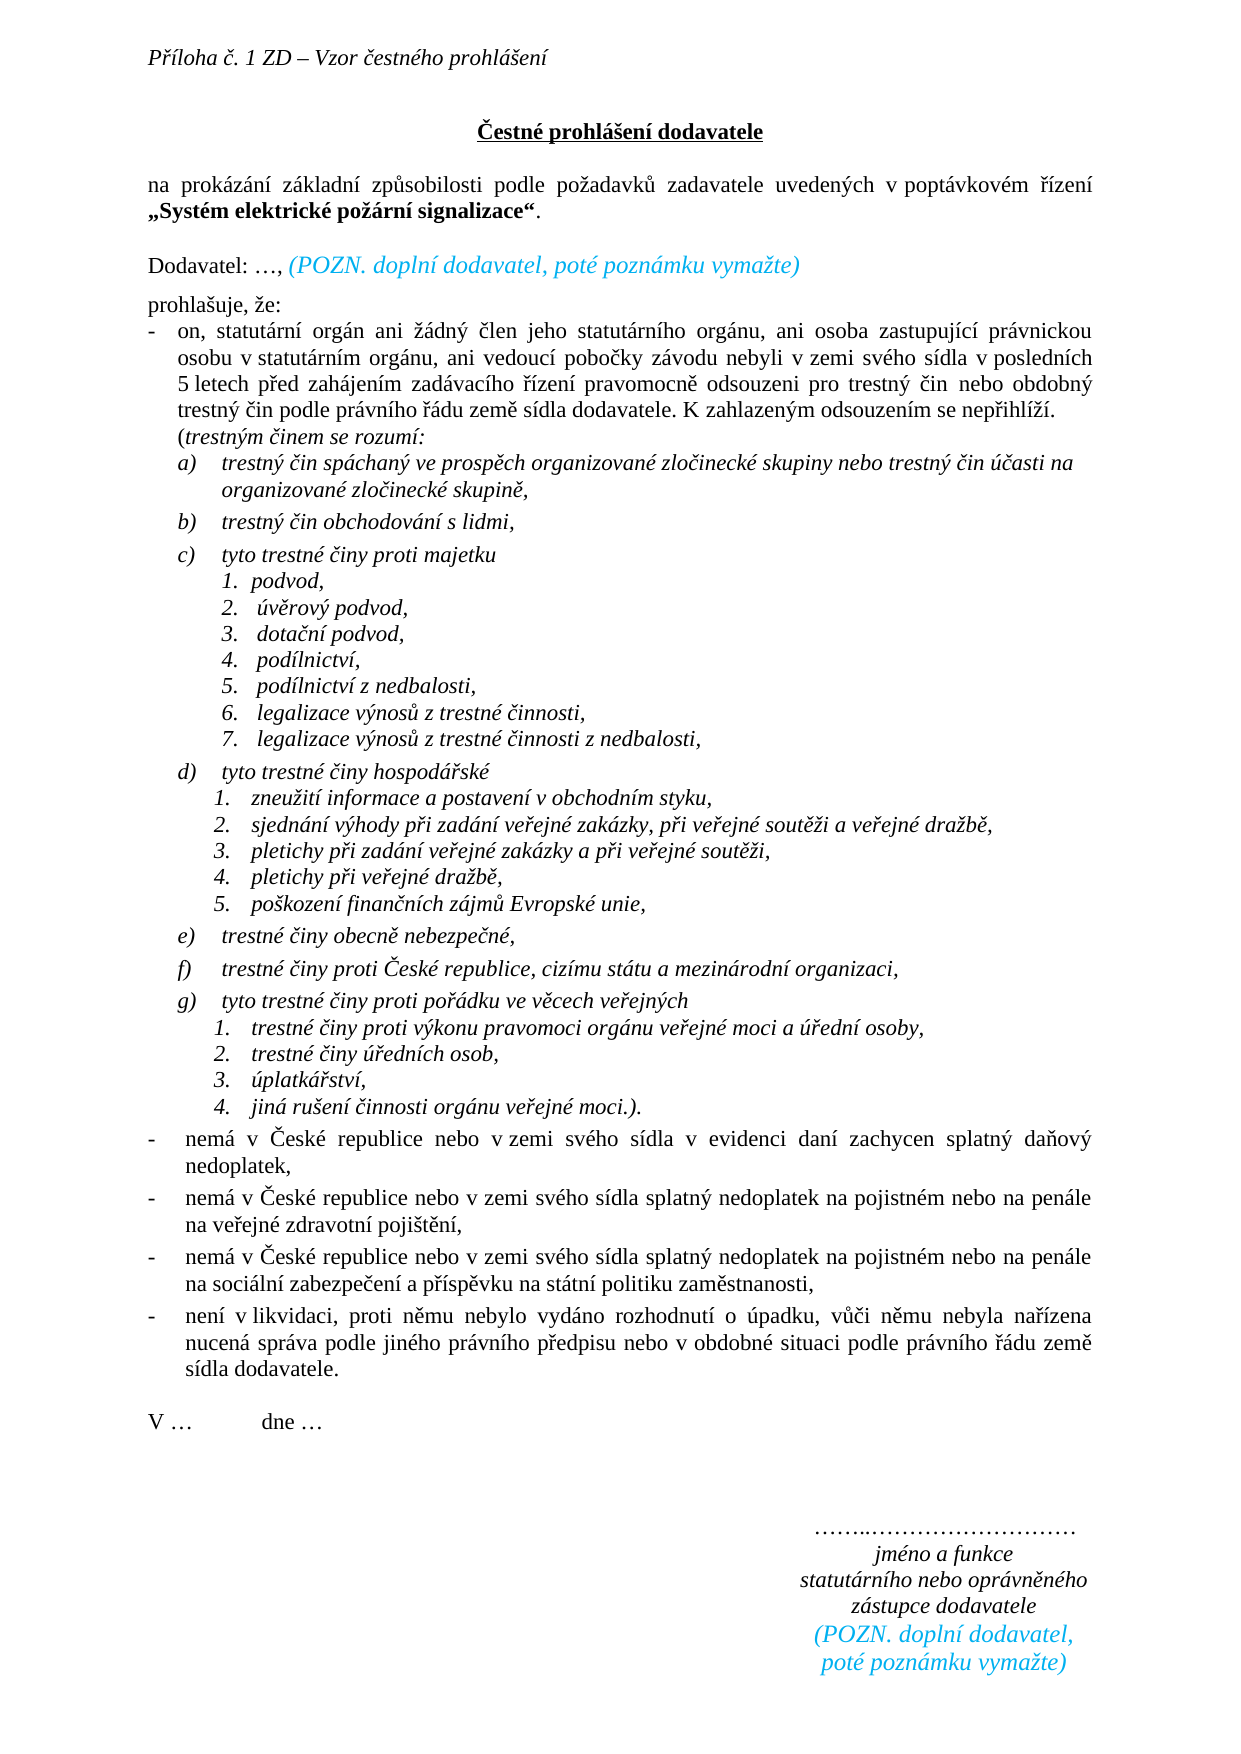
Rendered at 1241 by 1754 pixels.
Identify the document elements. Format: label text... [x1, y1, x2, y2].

list zneužití informace a postavení v obchodním styku, [213, 784, 1093, 811]
list legalizace výnosů z trestné činnosti, [221, 699, 1093, 725]
list úplatkářství, [213, 1067, 1093, 1093]
text d) tyto trestné činy hospodářské [177, 758, 1093, 784]
subtitle Čestné prohlášení dodavatele [148, 118, 1093, 144]
text prohlašuje, že: [148, 291, 1093, 317]
list nemá v České republice nebo v zemi svého sídla v evidenci daní zachycen splatný daňový nedoplatek, [148, 1126, 1093, 1178]
text jméno a funkce [797, 1539, 1093, 1566]
list podílnictví, [221, 646, 1093, 673]
text Dodavatel: …, (POZN. doplní dodavatel, poté poznámku vymažte) [148, 250, 1093, 279]
list jiná rušení činnosti orgánu veřejné moci.). [213, 1093, 1093, 1119]
list pletichy při zadání veřejné zakázky a při veřejné soutěži, [213, 837, 1093, 863]
text a) trestný čin spáchaný ve prospěch organizované zločinecké skupiny nebo trestný čin účasti na organizované zločinecké skupině, [177, 449, 1093, 502]
text e) trestné činy obecně nebezpečné, [177, 922, 1093, 949]
text b) trestný čin obchodování s lidmi, [177, 508, 1093, 534]
list poškození finančních zájmů Evropské unie, [213, 890, 1093, 916]
text V … dne … [148, 1408, 1093, 1434]
list není v likvidaci, proti němu nebylo vydáno rozhodnutí o úpadku, vůči němu nebyla nařízena nucená správa podle jiného právního předpisu nebo v obdobné situaci podle právního řádu země sídla dodavatele. [148, 1302, 1093, 1381]
list nemá v České republice nebo v zemi svého sídla splatný nedoplatek na pojistném nebo na penále na sociální zabezpečení a příspěvku na státní politiku zaměstnanosti, [148, 1243, 1093, 1296]
list legalizace výnosů z trestné činnosti z nedbalosti, [221, 725, 1093, 752]
list nemá v České republice nebo v zemi svého sídla splatný nedoplatek na pojistném nebo na penále na veřejné zdravotní pojištění, [148, 1184, 1093, 1237]
list trestné činy proti výkonu pravomoci orgánu veřejné moci a úřední osoby, [213, 1014, 1093, 1040]
list podílnictví z nedbalosti, [221, 673, 1093, 699]
list pletichy při veřejné dražbě, [213, 863, 1093, 890]
text (POZN. doplní dodavatel, poté poznámku vymažte) [797, 1619, 1093, 1676]
list trestné činy úředních osob, [213, 1040, 1093, 1067]
list sjednání výhody při zadání veřejné zakázky, při veřejné soutěži a veřejné dražbě, [213, 811, 1093, 837]
text statutárního nebo oprávněného [797, 1566, 1093, 1592]
text na prokázání základní způsobilosti podle požadavků zadavatele uvedených v poptávkovém řízení „Systém elektrické požární signalizace“. [148, 171, 1093, 223]
text g) tyto trestné činy proti pořádku ve věcech veřejných [177, 987, 1093, 1014]
list dotační podvod, [221, 620, 1093, 646]
text (trestným činem se rozumí: [177, 423, 1093, 449]
list on, statutární orgán ani žádný člen jeho statutárního orgánu, ani osoba zastupující právnickou osobu v statutárním orgánu, ani vedoucí pobočky závodu nebyli v zemi svého sídla v posledních 5 letech před zahájením zadávacího řízení pravomocně odsouzeni pro trestný čin nebo obdobný trestný čin podle právního řádu země sídla dodavatele. K zahlazeným odsouzením se nepřihlíží. [148, 317, 1093, 423]
list úvěrový podvod, [221, 593, 1093, 620]
text c) tyto trestné činy proti majetku [177, 541, 1093, 567]
list podvod, [221, 567, 1093, 593]
text ……..……………………… [797, 1513, 1093, 1539]
text f) trestné činy proti České republice, cizímu státu a mezinárodní organizaci, [177, 955, 1093, 981]
text zástupce dodavatele [797, 1592, 1093, 1619]
